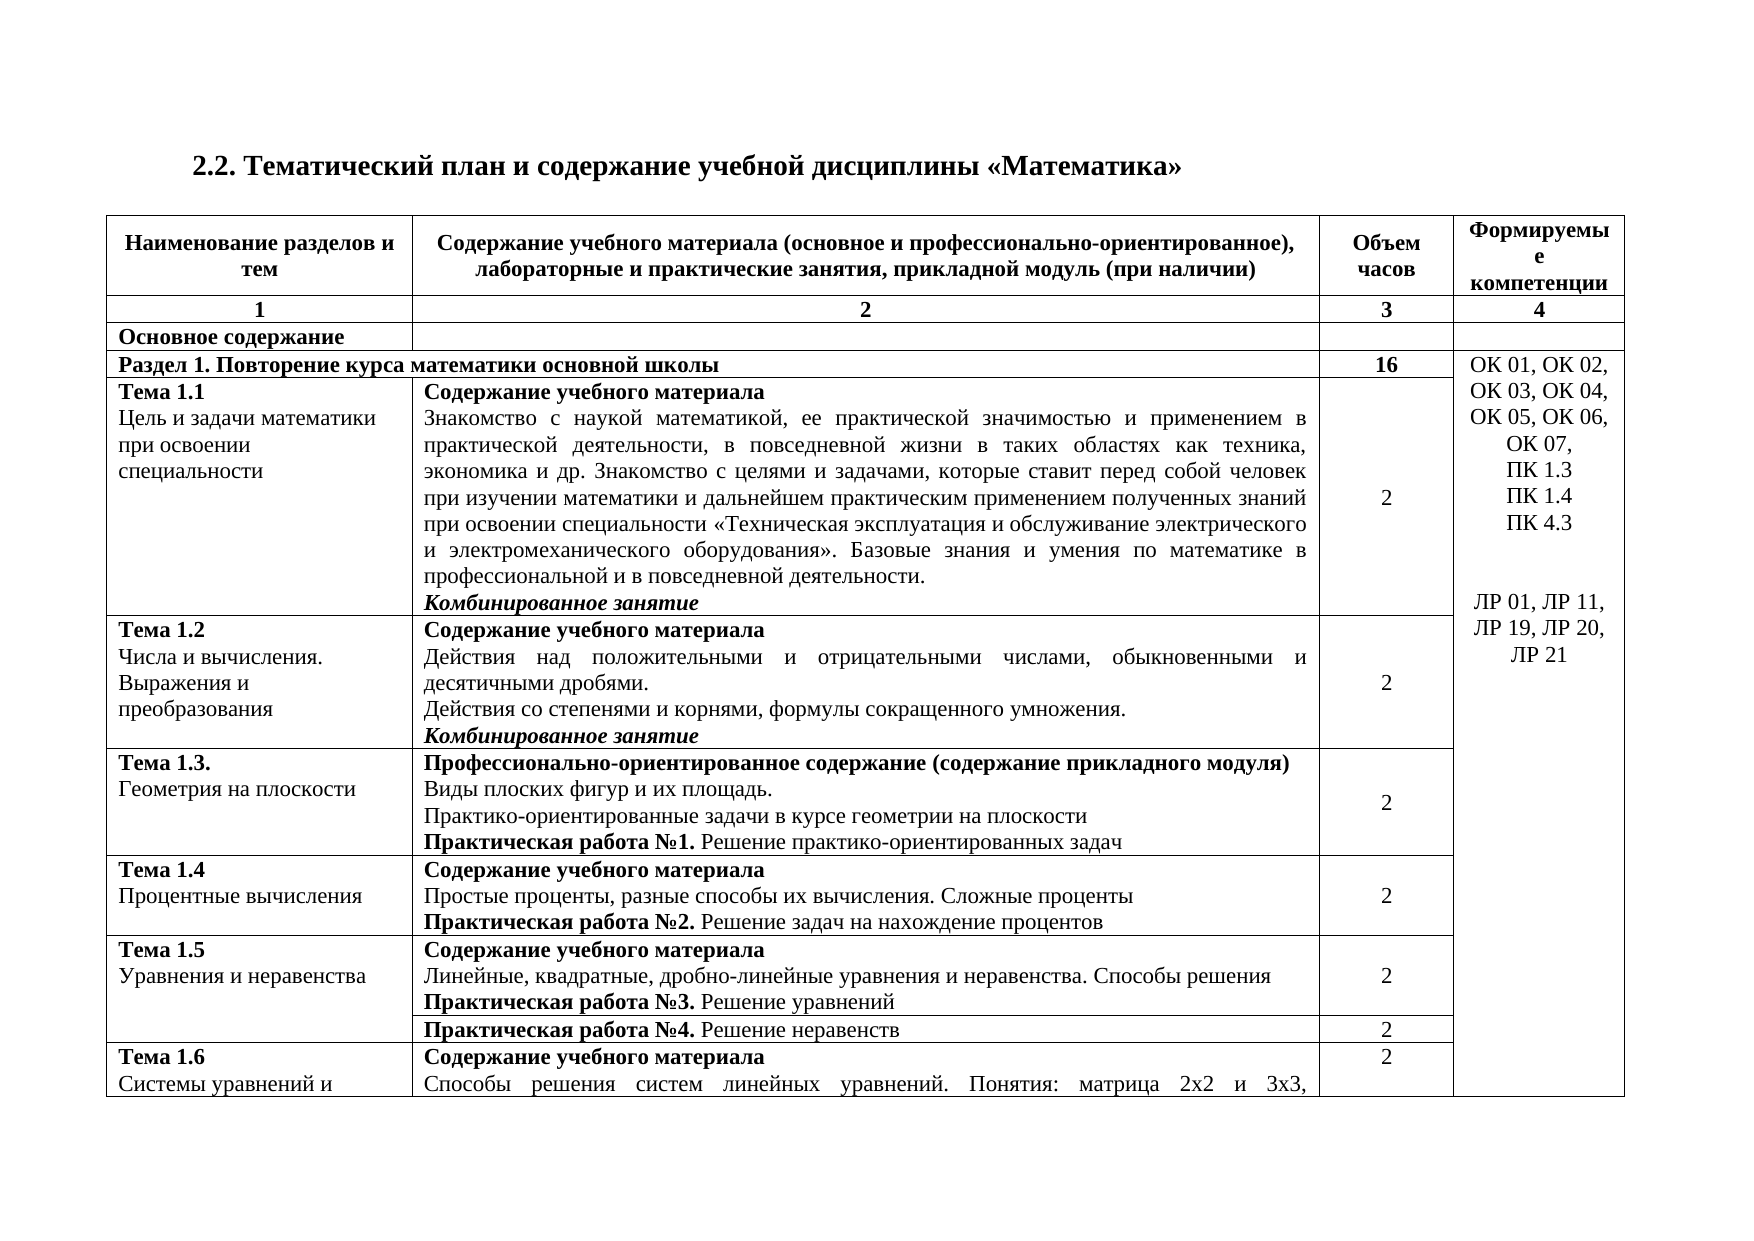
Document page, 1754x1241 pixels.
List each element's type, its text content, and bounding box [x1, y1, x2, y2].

table_cell [1454, 323, 1624, 350]
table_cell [107, 1043, 412, 1096]
table_cell 2 [1320, 856, 1453, 935]
table_cell Тема 1.5 Уравнения и неравенства [107, 936, 412, 1042]
table_cell 2 [1320, 616, 1453, 748]
table_cell [1320, 323, 1453, 350]
table_cell Профессионально-ориентированное содержание (содержание прикладного модуля) Виды плоских фигур и их площадь. Практико-ориентированные задачи в курсе геометрии на плоскости Практическая работа №1. Решение практико-ориентированных задач [413, 749, 1319, 854]
table_cell Тема 1.3. Геометрия на плоскости [107, 749, 412, 854]
table_cell 2 [1320, 936, 1453, 1015]
table_cell 16 [1320, 351, 1453, 377]
table_cell ОК 01, ОК 02, ОК 03, ОК 04, ОК 05, ОК 06, ОК 07, ПК 1.3 ПК 1.4 ПК 4.3 ЛР 01, ЛР 11, ЛР 19, ЛР 20, ЛР 21 [1454, 351, 1624, 1096]
table_cell 3 [1320, 296, 1453, 322]
table_header Наименование разделов и тем [107, 216, 412, 295]
table_cell Содержание учебного материала Простые проценты, разные способы их вычисления. Сложные проценты Практическая работа №2. Решение задач на нахождение процентов [413, 856, 1319, 935]
table_header Содержание учебного материала (основное и профессионально-ориентированное), лабораторные и практические занятия, прикладной модуль (при наличии) [413, 216, 1319, 295]
text 2.2. Тематический план и содержание учебной дисциплины «Математика» [118, 148, 1636, 181]
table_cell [413, 1043, 1319, 1096]
table_cell Содержание учебного материала Линейные, квадратные, дробно-линейные уравнения и неравенства. Способы решения Практическая работа №3. Решение уравнений [413, 936, 1319, 1015]
table_cell 2 [1320, 378, 1453, 615]
table_cell Тема 1.4 Процентные вычисления [107, 856, 412, 935]
table_cell 1 [107, 296, 412, 322]
table_cell 2 [413, 296, 1319, 322]
table_cell 2 [1320, 1043, 1453, 1096]
table_cell 4 [1454, 296, 1624, 322]
table_header Формируемые компетенции [1454, 216, 1624, 295]
table_header Объем часов [1320, 216, 1453, 295]
table_cell Раздел 1. Повторение курса математики основной школы [107, 351, 1319, 377]
table_cell 2 [1320, 749, 1453, 854]
table_cell Тема 1.1 Цель и задачи математики при освоении специальности [107, 378, 412, 615]
table_cell Основное содержание [107, 323, 412, 350]
table_cell Тема 1.2 Числа и вычисления. Выражения и преобразования [107, 616, 412, 748]
table_cell Содержание учебного материала Знакомство с наукой математикой, ее практической значимостью и применением в практической деятельности, в повседневной жизни в таких областях как техника, экономика и др. Знакомство с целями и задачами, которые ставит перед собой человек при изучении математики и дальнейшем практическим применением полученных знаний при освоении специальности «Техническая эксплуатация и обслуживание электрического и электромеханического оборудования». Базовые знания и умения по математике в профессиональной и в повседневной деятельности. Комбинированное занятие [413, 378, 1319, 615]
table_cell 2 [1320, 1016, 1453, 1042]
table_cell Практическая работа №4. Решение неравенств [413, 1016, 1319, 1042]
table_cell [413, 323, 1319, 350]
table_cell Содержание учебного материала Действия над положительными и отрицательными числами, обыкновенными и десятичными дробями. Действия со степенями и корнями, формулы сокращенного умножения. Комбинированное занятие [413, 616, 1319, 748]
